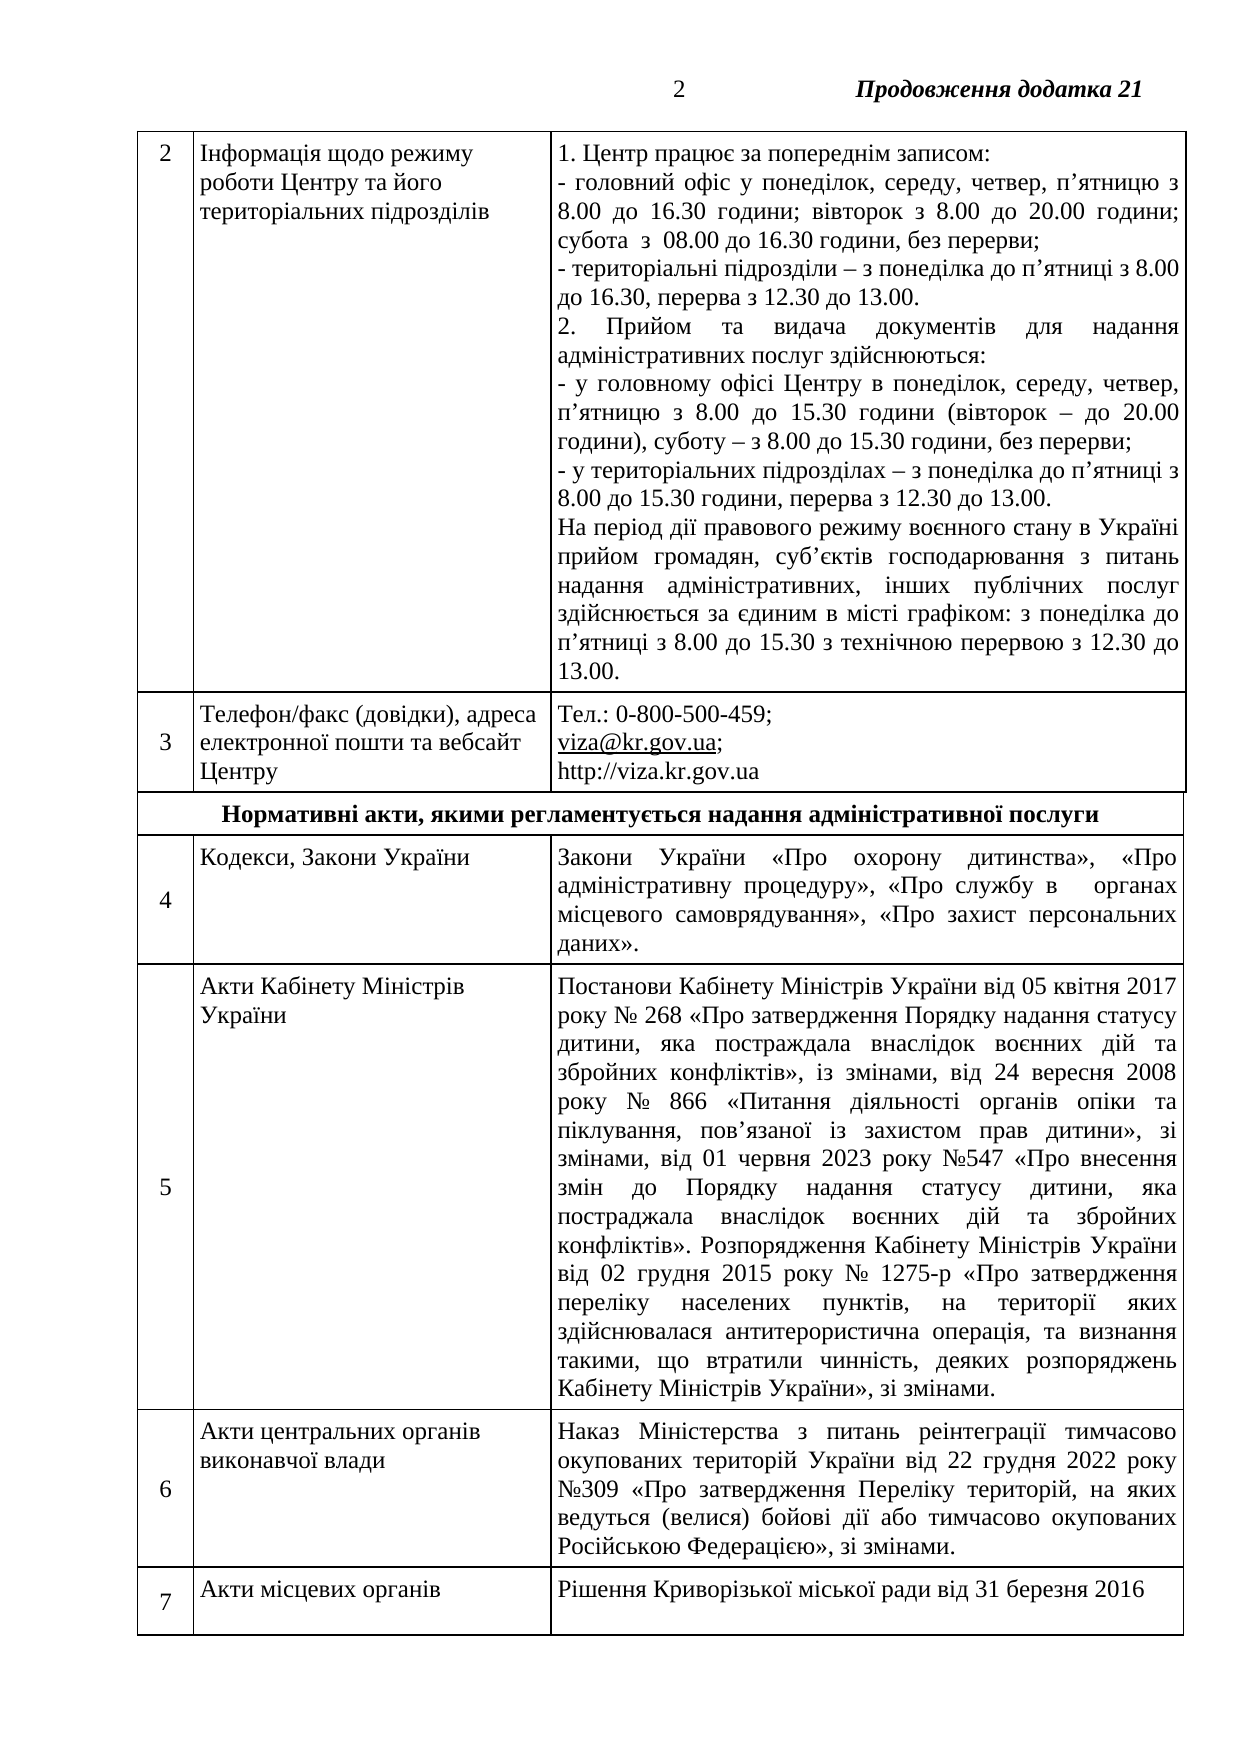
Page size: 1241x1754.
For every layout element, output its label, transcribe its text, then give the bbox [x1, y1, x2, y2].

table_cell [552, 1568, 1183, 1634]
table_cell Нормативні акти, якими регламентується надання адміністративної послуги [138, 793, 1183, 834]
table_cell Кодекси, Закони України [194, 836, 550, 963]
table_cell Акти Кабінету Міністрів України [194, 965, 550, 1408]
table_cell 7 [138, 1568, 193, 1634]
table_cell 5 [138, 965, 193, 1408]
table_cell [194, 1568, 550, 1634]
table_cell 4 [138, 836, 193, 963]
table_cell Постанови Кабінету Міністрів України від 05 квітня 2017 року № 268 «Про затвердження Порядку надання статусу дитини, яка постраждала внаслідок воєнних дій та збройних конфліктів», із змінами, від 24 вересня 2008 року № 866 «Питання діяльності органів опіки та піклування, пов’язаної із захистом прав дитини», зі змінами, від 01 червня 2023 року №547 «Про внесення змін до Порядку надання статусу дитини, яка постраджала внаслідок воєнних дій та збройних конфліктів». Розпорядження Кабінету Міністрів України від 02 грудня 2015 року № 1275-р «Про затвердження переліку населених пунктів, на території яких здійснювалася антитерористична операція, та визнання такими, що втратили чинність, деяких розпоряджень Кабінету Міністрів України», зі змінами. [552, 965, 1183, 1408]
table_cell Акти центральних органів виконавчої влади [194, 1410, 550, 1566]
table_cell 1. Центр працює за попереднім записом: - головний офіс у понеділок, середу, четвер, п’ятницю з 8.00 до 16.30 години; вівторок з 8.00 до 20.00 години; субота з 08.00 до 16.30 години, без перерви; - територіальні підрозділи – з понеділка до п’ятниці з 8.00 до 16.30, перерва з 12.30 до 13.00. 2. Прийом та видача документів для надання адміністративних послуг здійснюються: - у головному офісі Центру в понеділок, середу, четвер, п’ятницю з 8.00 до 15.30 години (вівторок – до 20.00 години), суботу – з 8.00 до 15.30 години, без перерви; - у територіальних підрозділах – з понеділка до п’ятниці з 8.00 до 15.30 години, перерва з 12.30 до 13.00. На період дії правового режиму воєнного стану в Україні прийом громадян, суб’єктів господарювання з питань надання адміністративних, інших публічних послуг здійснюється за єдиним в місті графіком: з понеділка до п’ятниці з 8.00 до 15.30 з технічною перервою з 12.30 до 13.00. [552, 132, 1185, 691]
table_cell Тел.: 0-800-500-459; viza@kr.gov.ua; http://viza.kr.gov.ua [552, 693, 1185, 791]
table_cell 3 [138, 693, 193, 791]
table_cell 6 [138, 1410, 193, 1566]
table_cell 2 [138, 132, 193, 691]
table_cell Інформація щодо режиму роботи Центру та його територіальних підрозділів [194, 132, 550, 691]
table_cell Наказ Міністерства з питань реінтеграції тимчасово окупованих територій України від 22 грудня 2022 року №309 «Про затвердження Переліку територій, на яких ведуться (велися) бойові дії або тимчасово окупованих Російською Федерацією», зі змінами. [552, 1410, 1183, 1566]
table_cell Закони України «Про охорону дитинства», «Про адміністративну процедуру», «Про службу в органах місцевого самоврядування», «Про захист персональних даних». [552, 836, 1183, 963]
table_cell Телефон/факс (довідки), адреса електронної пошти та вебсайт Центру [194, 693, 550, 791]
